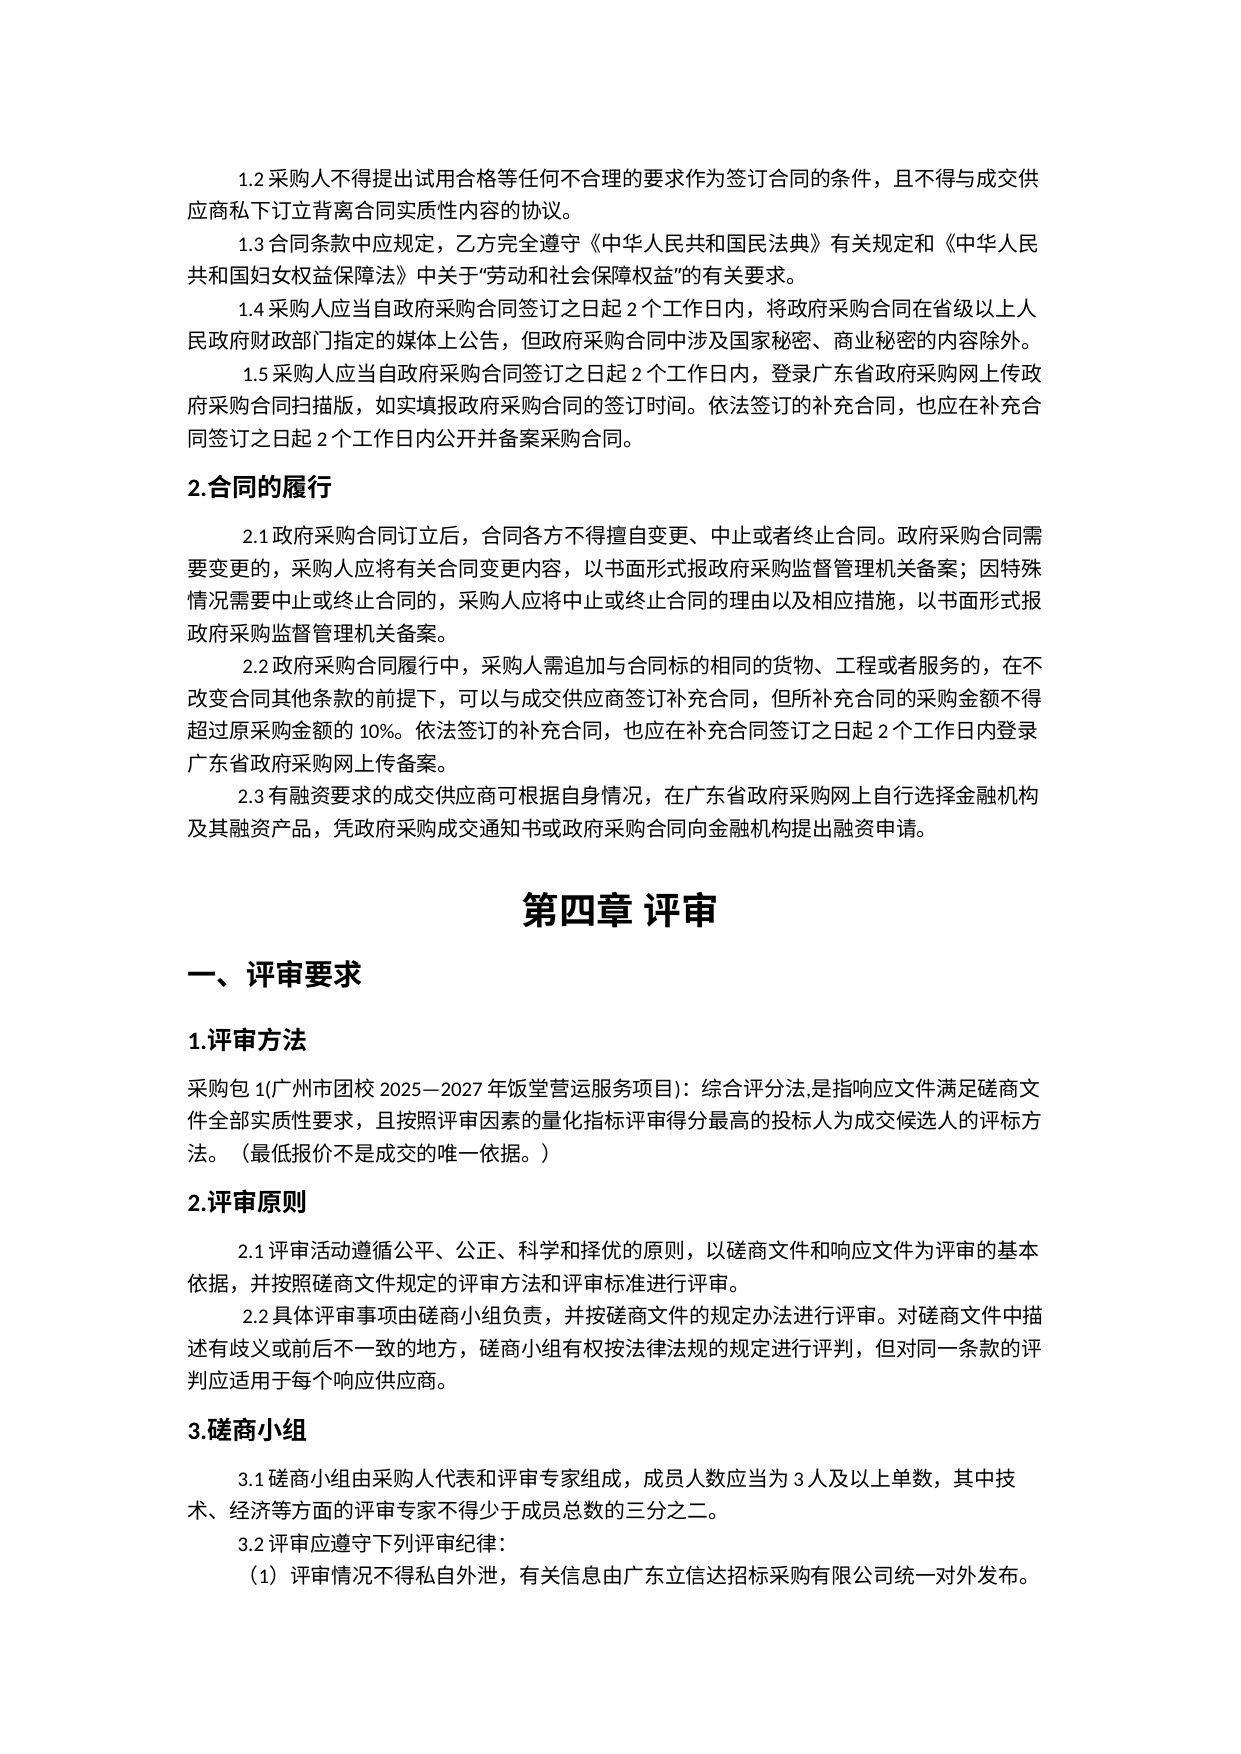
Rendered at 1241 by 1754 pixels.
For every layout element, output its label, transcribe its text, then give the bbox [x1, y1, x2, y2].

text 3.1磋商小组由采购人代表和评审专家组成，成员人数应当为3人及以上单数，其中技术、经济等方面的评审专家不得少于成员总数的三分之二。 [187, 1462, 1053, 1527]
text 3.磋商小组 [187, 1397, 1053, 1462]
text 1.评审方法 [187, 1007, 1053, 1072]
text 1.3合同条款中应规定，乙方完全遵守《中华人民共和国民法典》有关规定和《中华人民共和国妇女权益保障法》中关于“劳动和社会保障权益”的有关要求。 [187, 227, 1053, 292]
text 3.2评审应遵守下列评审纪律： [187, 1527, 1053, 1559]
text 1.2采购人不得提出试用合格等任何不合理的要求作为签订合同的条件，且不得与成交供应商私下订立背离合同实质性内容的协议。 [187, 162, 1053, 227]
text 1.5采购人应当自政府采购合同签订之日起2个工作日内，登录广东省政府采购网上传政府采购合同扫描版，如实填报政府采购合同的签订时间。依法签订的补充合同，也应在补充合同签订之日起2个工作日内公开并备案采购合同。 [187, 357, 1053, 454]
text 一、评审要求 [187, 942, 1053, 1007]
text 2.1评审活动遵循公平、公正、科学和择优的原则，以磋商文件和响应文件为评审的基本依据，并按照磋商文件规定的评审方法和评审标准进行评审。 [187, 1234, 1053, 1299]
text 2.合同的履行 [187, 454, 1053, 519]
text （1）评审情况不得私自外泄，有关信息由广东立信达招标采购有限公司统一对外发布。 [187, 1559, 1053, 1592]
text 2.评审原则 [187, 1169, 1053, 1234]
text 2.2具体评审事项由磋商小组负责，并按磋商文件的规定办法进行评审。对磋商文件中描述有歧义或前后不一致的地方，磋商小组有权按法律法规的规定进行评判，但对同一条款的评判应适用于每个响应供应商。 [187, 1299, 1053, 1397]
text 第四章 评审 [187, 877, 1053, 942]
text 1.4采购人应当自政府采购合同签订之日起2个工作日内，将政府采购合同在省级以上人民政府财政部门指定的媒体上公告，但政府采购合同中涉及国家秘密、商业秘密的内容除外。 [187, 292, 1053, 357]
text 2.1政府采购合同订立后，合同各方不得擅自变更、中止或者终止合同。政府采购合同需要变更的，采购人应将有关合同变更内容，以书面形式报政府采购监督管理机关备案；因特殊情况需要中止或终止合同的，采购人应将中止或终止合同的理由以及相应措施，以书面形式报政府采购监督管理机关备案。 [187, 519, 1053, 649]
text 采购包1(广州市团校2025—2027年饭堂营运服务项目)：综合评分法,是指响应文件满足磋商文件全部实质性要求，且按照评审因素的量化指标评审得分最高的投标人为成交候选人的评标方法。（最低报价不是成交的唯一依据。） [187, 1072, 1053, 1169]
text 2.3有融资要求的成交供应商可根据自身情况，在广东省政府采购网上自行选择金融机构及其融资产品，凭政府采购成交通知书或政府采购合同向金融机构提出融资申请。 [187, 779, 1053, 844]
text 2.2政府采购合同履行中，采购人需追加与合同标的相同的货物、工程或者服务的，在不改变合同其他条款的前提下，可以与成交供应商签订补充合同，但所补充合同的采购金额不得超过原采购金额的10%。依法签订的补充合同，也应在补充合同签订之日起2个工作日内登录广东省政府采购网上传备案。 [187, 649, 1053, 779]
